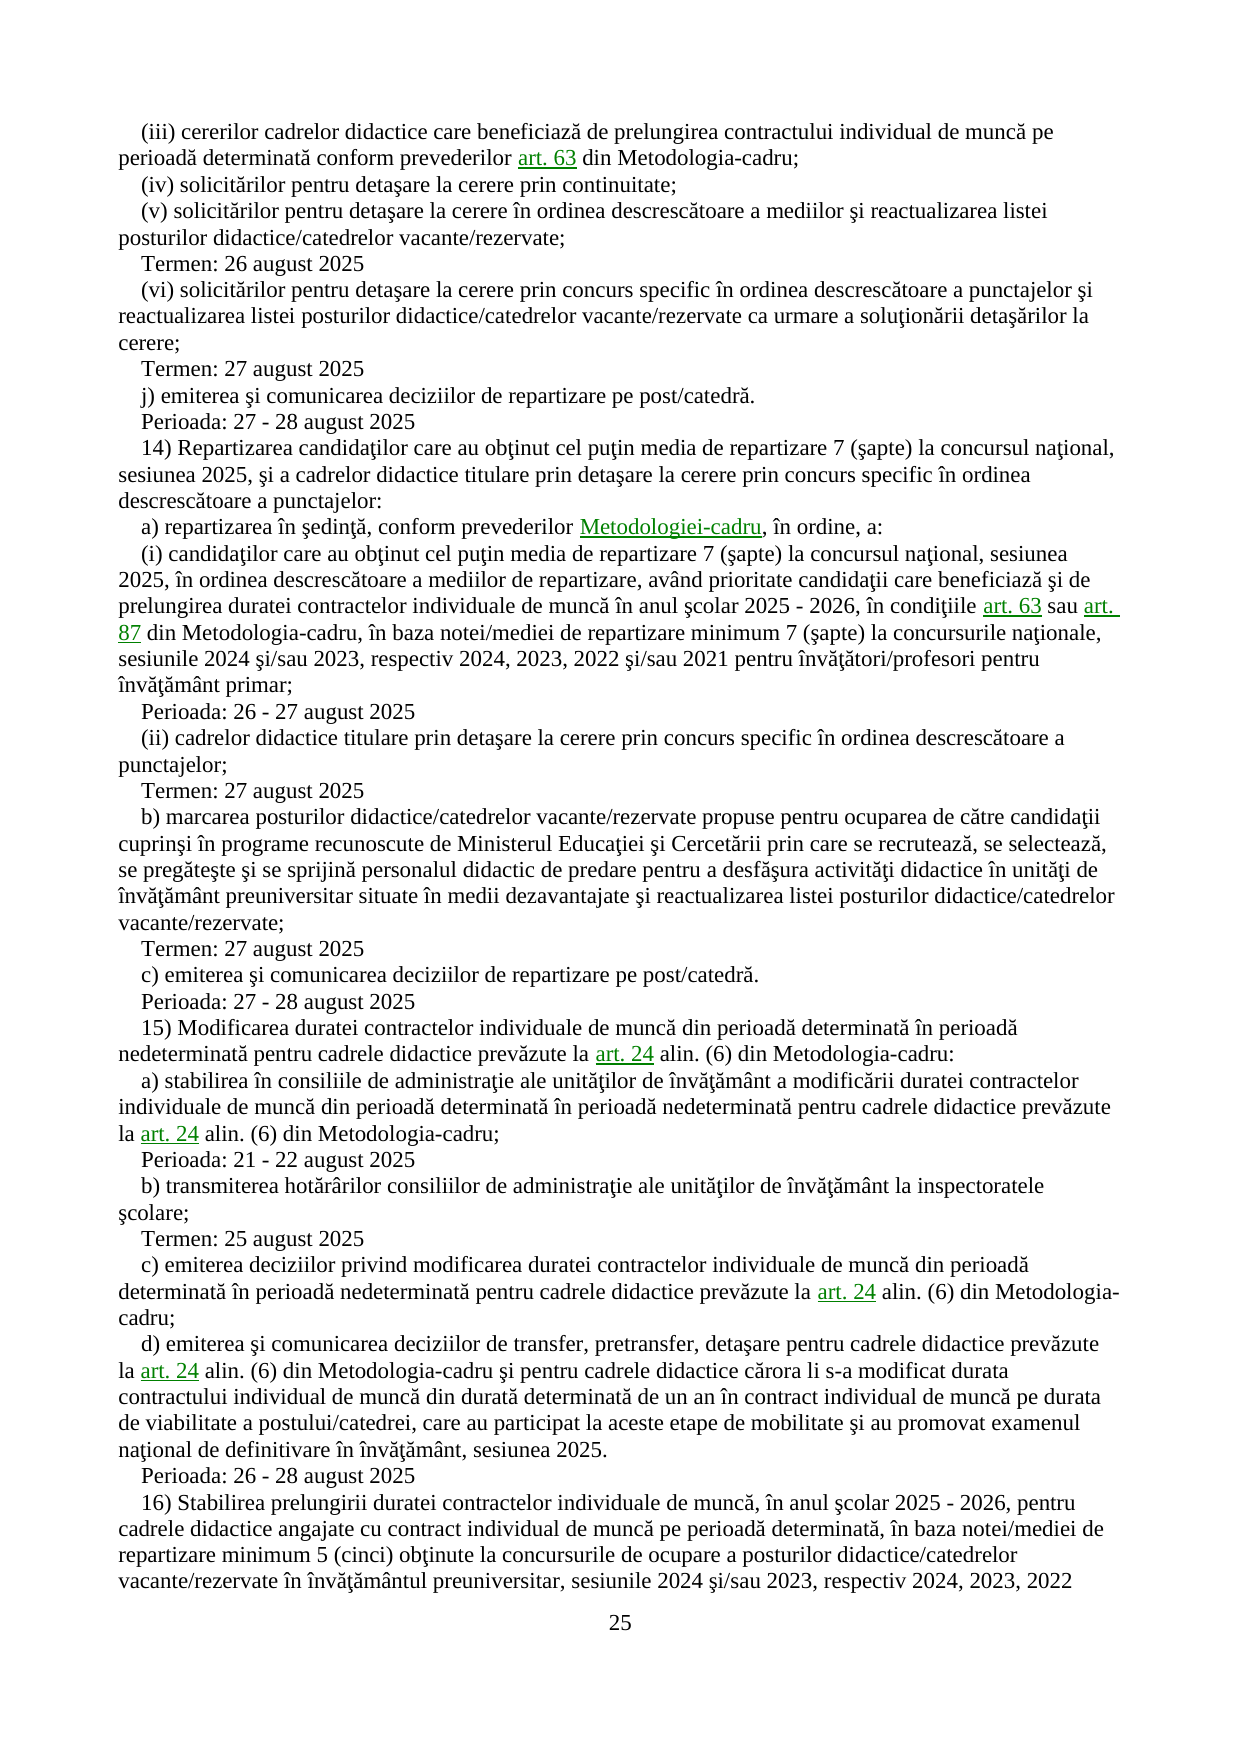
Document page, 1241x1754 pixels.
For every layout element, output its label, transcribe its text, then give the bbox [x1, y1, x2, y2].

text j) emiterea şi comunicarea deciziilor de repartizare pe post/catedră. [118, 382, 1122, 408]
text a) repartizarea în şedinţă, conform prevederilor Metodologiei-cadru, în ordine, a: [118, 513, 1122, 540]
text (iv) solicitărilor pentru detaşare la cerere prin continuitate; [118, 171, 1122, 197]
text a) stabilirea în consiliile de administraţie ale unităţilor de învăţământ a modificării duratei contractelor individuale de muncă din perioadă determinată în perioadă nedeterminată pentru cadrele didactice prevăzute la art. 24 alin. (6) din Metodologia-cadru; [118, 1067, 1122, 1146]
text Termen: 27 august 2025 [118, 935, 1122, 961]
text 14) Repartizarea candidaţilor care au obţinut cel puţin media de repartizare 7 (şapte) la concursul naţional, sesiunea 2025, şi a cadrelor didactice titulare prin detaşare la cerere prin concurs specific în ordinea descrescătoare a punctajelor: [118, 434, 1122, 513]
text Perioada: 26 - 28 august 2025 [118, 1462, 1122, 1488]
text b) marcarea posturilor didactice/catedrelor vacante/rezervate propuse pentru ocuparea de către candidaţii cuprinşi în programe recunoscute de Ministerul Educaţiei şi Cercetării prin care se recrutează, se selectează, se pregăteşte şi se sprijină personalul didactic de predare pentru a desfăşura activităţi didactice în unităţi de învăţământ preuniversitar situate în medii dezavantajate şi reactualizarea listei posturilor didactice/catedrelor vacante/rezervate; [118, 803, 1122, 935]
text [118, 1488, 1122, 1594]
text 15) Modificarea duratei contractelor individuale de muncă din perioadă determinată în perioadă nedeterminată pentru cadrele didactice prevăzute la art. 24 alin. (6) din Metodologia-cadru: [118, 1014, 1122, 1067]
text Termen: 27 august 2025 [118, 777, 1122, 803]
text Perioada: 27 - 28 august 2025 [118, 988, 1122, 1014]
text Perioada: 21 - 22 august 2025 [118, 1146, 1122, 1172]
text Perioada: 26 - 27 august 2025 [118, 698, 1122, 724]
text Termen: 27 august 2025 [118, 355, 1122, 382]
text b) transmiterea hotărârilor consiliilor de administraţie ale unităţilor de învăţământ la inspectoratele şcolare; [118, 1172, 1122, 1225]
text c) emiterea deciziilor privind modificarea duratei contractelor individuale de muncă din perioadă determinată în perioadă nedeterminată pentru cadrele didactice prevăzute la art. 24 alin. (6) din Metodologia-cadru; [118, 1251, 1122, 1330]
text Termen: 25 august 2025 [118, 1225, 1122, 1251]
text Termen: 26 august 2025 [118, 250, 1122, 276]
text d) emiterea şi comunicarea deciziilor de transfer, pretransfer, detaşare pentru cadrele didactice prevăzute la art. 24 alin. (6) din Metodologia-cadru şi pentru cadrele didactice cărora li s-a modificat durata contractului individual de muncă din durată determinată de un an în contract individual de muncă pe durata de viabilitate a postului/catedrei, care au participat la aceste etape de mobilitate şi au promovat examenul naţional de definitivare în învăţământ, sesiunea 2025. [118, 1330, 1122, 1462]
text (ii) cadrelor didactice titulare prin detaşare la cerere prin concurs specific în ordinea descrescătoare a punctajelor; [118, 724, 1122, 777]
text (iii) cererilor cadrelor didactice care beneficiază de prelungirea contractului individual de muncă pe perioadă determinată conform prevederilor art. 63 din Metodologia-cadru; [118, 118, 1122, 171]
text (vi) solicitărilor pentru detaşare la cerere prin concurs specific în ordinea descrescătoare a punctajelor şi reactualizarea listei posturilor didactice/catedrelor vacante/rezervate ca urmare a soluţionării detaşărilor la cerere; [118, 276, 1122, 355]
text (v) solicitărilor pentru detaşare la cerere în ordinea descrescătoare a mediilor şi reactualizarea listei posturilor didactice/catedrelor vacante/rezervate; [118, 197, 1122, 250]
text (i) candidaţilor care au obţinut cel puţin media de repartizare 7 (şapte) la concursul naţional, sesiunea 2025, în ordinea descrescătoare a mediilor de repartizare, având prioritate candidaţii care beneficiază şi de prelungirea duratei contractelor individuale de muncă în anul şcolar 2025 - 2026, în condiţiile art. 63 sau art. 87 din Metodologia-cadru, în baza notei/mediei de repartizare minimum 7 (şapte) la concursurile naţionale, sesiunile 2024 şi/sau 2023, respectiv 2024, 2023, 2022 şi/sau 2021 pentru învăţători/profesori pentru învăţământ primar; [118, 540, 1122, 698]
text c) emiterea şi comunicarea deciziilor de repartizare pe post/catedră. [118, 961, 1122, 988]
text Perioada: 27 - 28 august 2025 [118, 408, 1122, 434]
